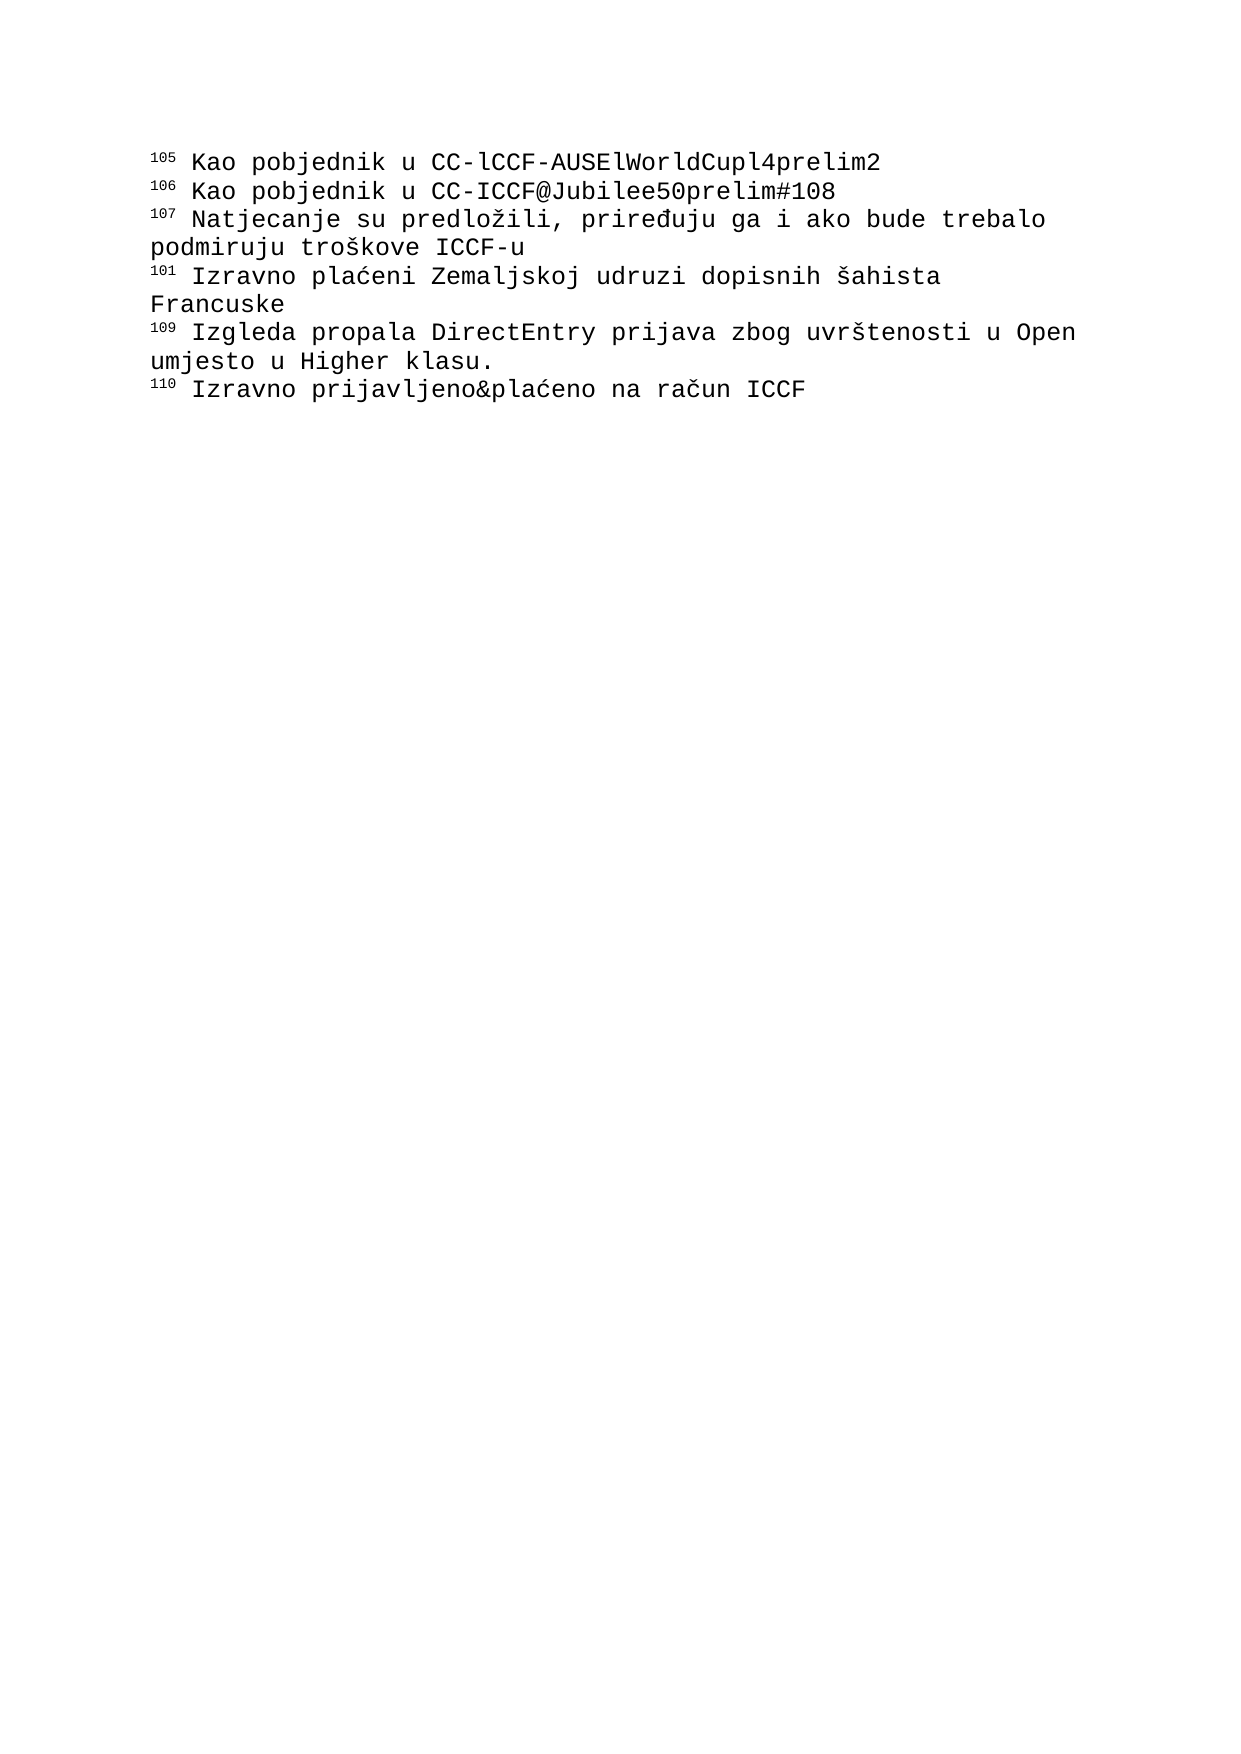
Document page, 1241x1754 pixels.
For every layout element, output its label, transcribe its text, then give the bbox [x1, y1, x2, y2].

text 109 Izgleda propala DirectEntry prijava zbog uvrštenosti u Open umjesto u Higher klasu. [150, 320, 1090, 377]
text 101 Izravno plaćeni Zemaljskoj udruzi dopisnih šahista Francuske [150, 263, 1090, 320]
text 106 Kao pobjednik u CC-ICCF@Jubilee50prelim#108 [150, 178, 1090, 207]
text 105 Kao pobjednik u CC-lCCF-AUSElWorldCupl4prelim2 [150, 150, 1090, 178]
text 107 Natjecanje su predložili, priređuju ga i ako bude trebalo podmiruju troškove ICCF-u [150, 207, 1090, 263]
text 110 Izravno prijavljeno&plaćeno na račun ICCF [150, 377, 1090, 405]
